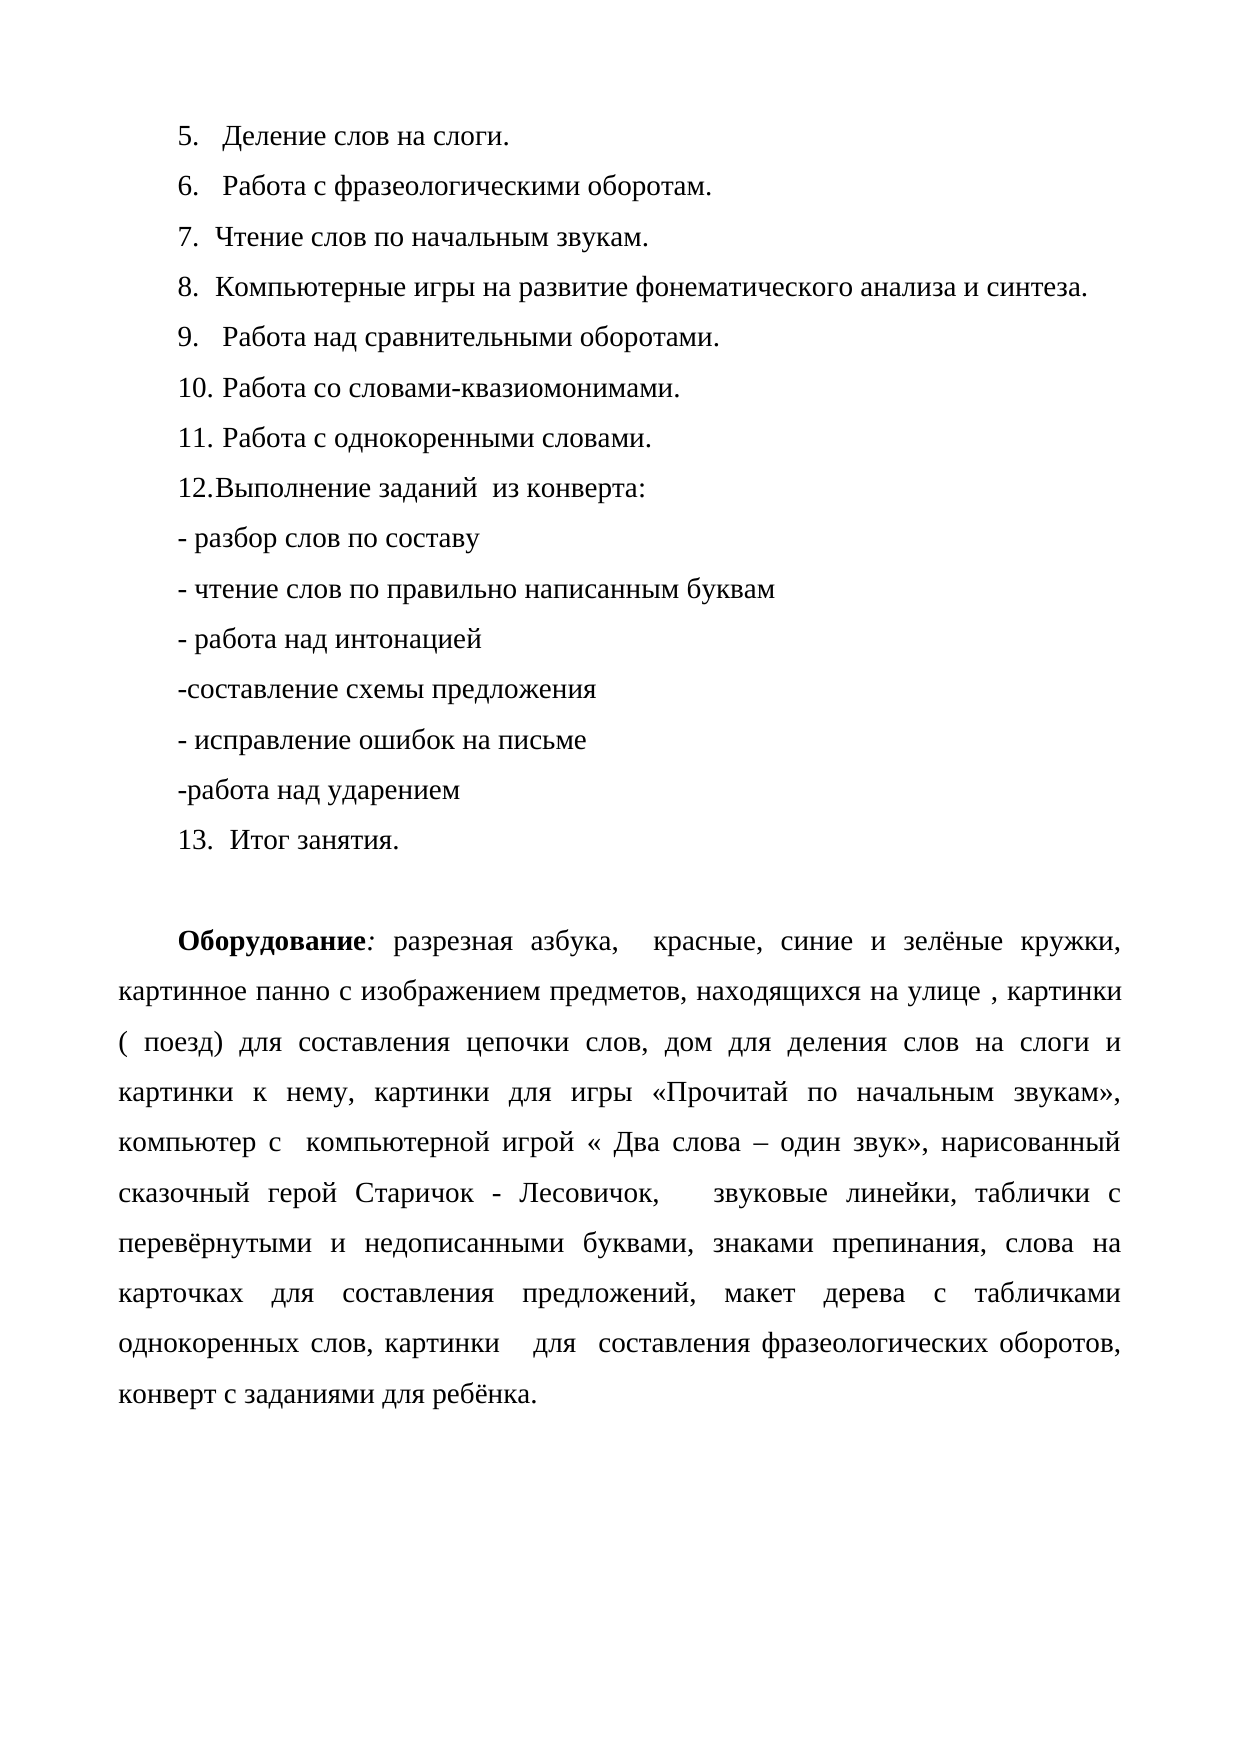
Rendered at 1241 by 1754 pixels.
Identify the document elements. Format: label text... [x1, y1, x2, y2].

list - работа над интонацией [118, 621, 1122, 655]
list Выполнение заданий из конверта: [118, 470, 1122, 504]
list Компьютерные игры на развитие фонематического анализа и синтеза. [118, 269, 1122, 303]
list Работа со словами-квазиомонимами. [118, 370, 1122, 403]
list Работа над сравнительными оборотами. [118, 319, 1122, 353]
list Работа с фразеологическими оборотам. [118, 168, 1122, 202]
list Работа с однокоренными словами. [118, 420, 1122, 453]
list Деление слов на слоги. [118, 118, 1122, 152]
text Оборудование: разрезная азбука, красные, синие и зелёные кружки, картинное панно с изображением предметов, находящихся на улице , картинки ( поезд) для составления цепочки слов, дом для деления слов на слоги и картинки к нему, картинки для игры «Прочитай по начальным звукам», компьютер с компьютерной игрой « Два слова – один звук», нарисованный сказочный герой Старичок - Лесовичок, звуковые линейки, таблички с перевёрнутыми и недописанными буквами, знаками препинания, слова на карточках для составления предложений, макет дерева с табличками однокоренных слов, картинки для составления фразеологических оборотов, конверт с заданиями для ребёнка. [118, 923, 1122, 1409]
list Чтение слов по начальным звукам. [118, 219, 1122, 252]
list -составление схемы предложения [118, 672, 1122, 705]
list -работа над ударением [118, 772, 1122, 806]
list - исправление ошибок на письме [118, 722, 1122, 755]
list - чтение слов по правильно написанным буквам [118, 571, 1122, 604]
list - разбор слов по составу [118, 521, 1122, 554]
list Итог занятия. [118, 822, 1122, 856]
